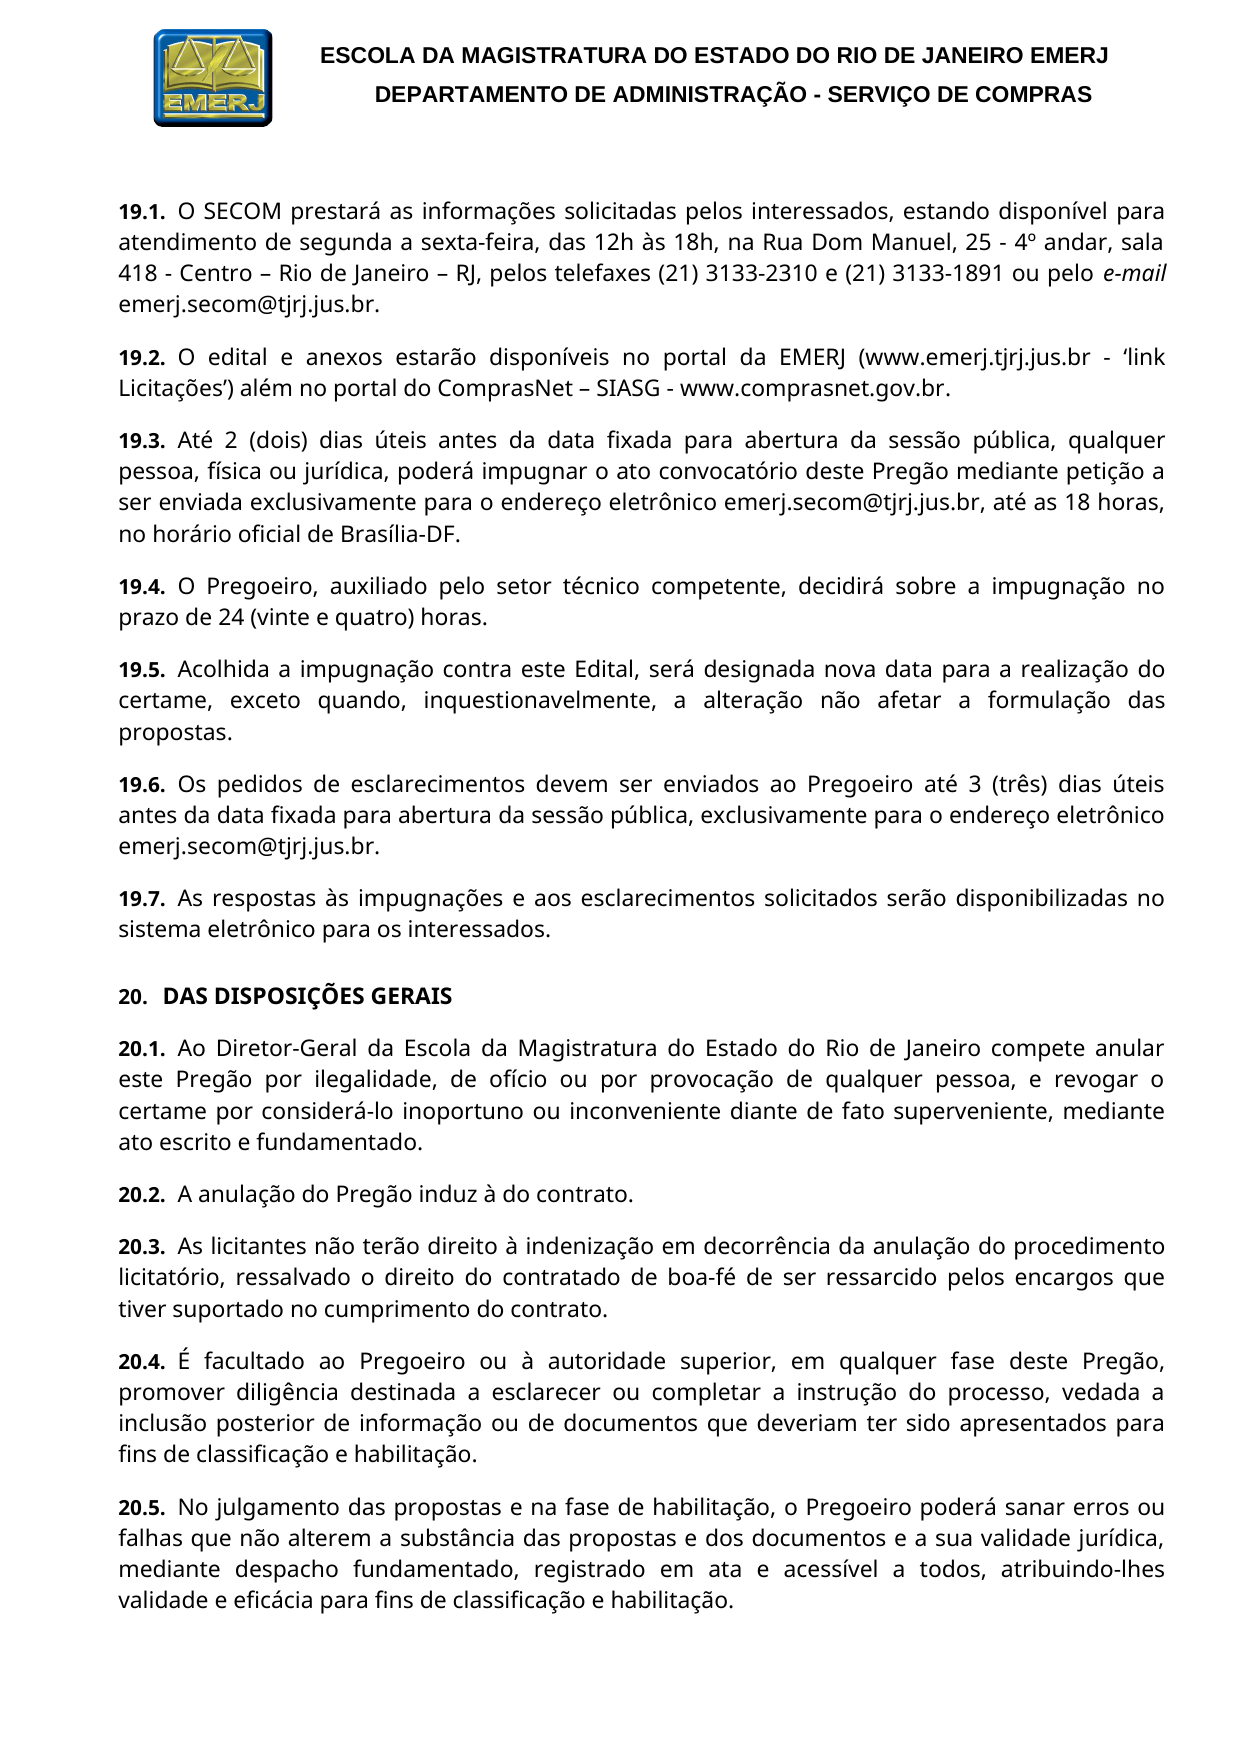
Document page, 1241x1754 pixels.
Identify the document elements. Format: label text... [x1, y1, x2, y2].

list O Pregoeiro, auxiliado pelo setor técnico competente, decidirá sobre a impugnação no prazo de 24 (vinte e quatro) horas. [118, 570, 1166, 632]
list A anulação do Pregão induz à do contrato. [118, 1178, 1166, 1209]
list Ao Diretor-Geral da Escola da Magistratura do Estado do Rio de Janeiro compete anular este Pregão por ilegalidade, de ofício ou por provocação de qualquer pessoa, e revogar o certame por considerá-lo inoportuno ou inconveniente diante de fato superveniente, mediante ato escrito e fundamentado. [118, 1032, 1166, 1157]
list Até 2 (dois) dias úteis antes da data fixada para abertura da sessão pública, qualquer pessoa, física ou jurídica, poderá impugnar o ato convocatório deste Pregão mediante petição a ser enviada exclusivamente para o endereço eletrônico emerj.secom@tjrj.jus.br, até as 18 horas, no horário oficial de Brasília-DF. [118, 424, 1166, 549]
list Os pedidos de esclarecimentos devem ser enviados ao Pregoeiro até 3 (três) dias úteis antes da data fixada para abertura da sessão pública, exclusivamente para o endereço eletrônico emerj.secom@tjrj.jus.br. [118, 768, 1166, 861]
list DAS DISPOSIÇÕES GERAIS [118, 980, 1166, 1011]
list As licitantes não terão direito à indenização em decorrência da anulação do procedimento licitatório, ressalvado o direito do contratado de boa-fé de ser ressarcido pelos encargos que tiver suportado no cumprimento do contrato. [118, 1230, 1166, 1324]
list O edital e anexos estarão disponíveis no portal da EMERJ (www.emerj.tjrj.jus.br - ‘link Licitações’) além no portal do ComprasNet – SIASG - www.comprasnet.gov.br. [118, 341, 1166, 403]
list Acolhida a impugnação contra este Edital, será designada nova data para a realização do certame, exceto quando, inquestionavelmente, a alteração não afetar a formulação das propostas. [118, 653, 1166, 747]
list As respostas às impugnações e aos esclarecimentos solicitados serão disponibilizadas no sistema eletrônico para os interessados. [118, 882, 1166, 945]
list É facultado ao Pregoeiro ou à autoridade superior, em qualquer fase deste Pregão, promover diligência destinada a esclarecer ou completar a instrução do processo, vedada a inclusão posterior de informação ou de documentos que deveriam ter sido apresentados para fins de classificação e habilitação. [118, 1345, 1166, 1470]
list O SECOM prestará as informações solicitadas pelos interessados, estando disponível para atendimento de segunda a sexta-feira, das 12h às 18h, na Rua Dom Manuel, 25 - 4º andar, sala 418 - Centro – Rio de Janeiro – RJ, pelos telefaxes (21) 3133-2310 e (21) 3133-1891 ou pelo e-mail emerj.secom@tjrj.jus.br. [118, 195, 1166, 320]
list No julgamento das propostas e na fase de habilitação, o Pregoeiro poderá sanar erros ou falhas que não alterem a substância das propostas e dos documentos e a sua validade jurídica, mediante despacho fundamentado, registrado em ata e acessível a todos, atribuindo-lhes validade e eficácia para fins de classificação e habilitação. [118, 1491, 1166, 1616]
